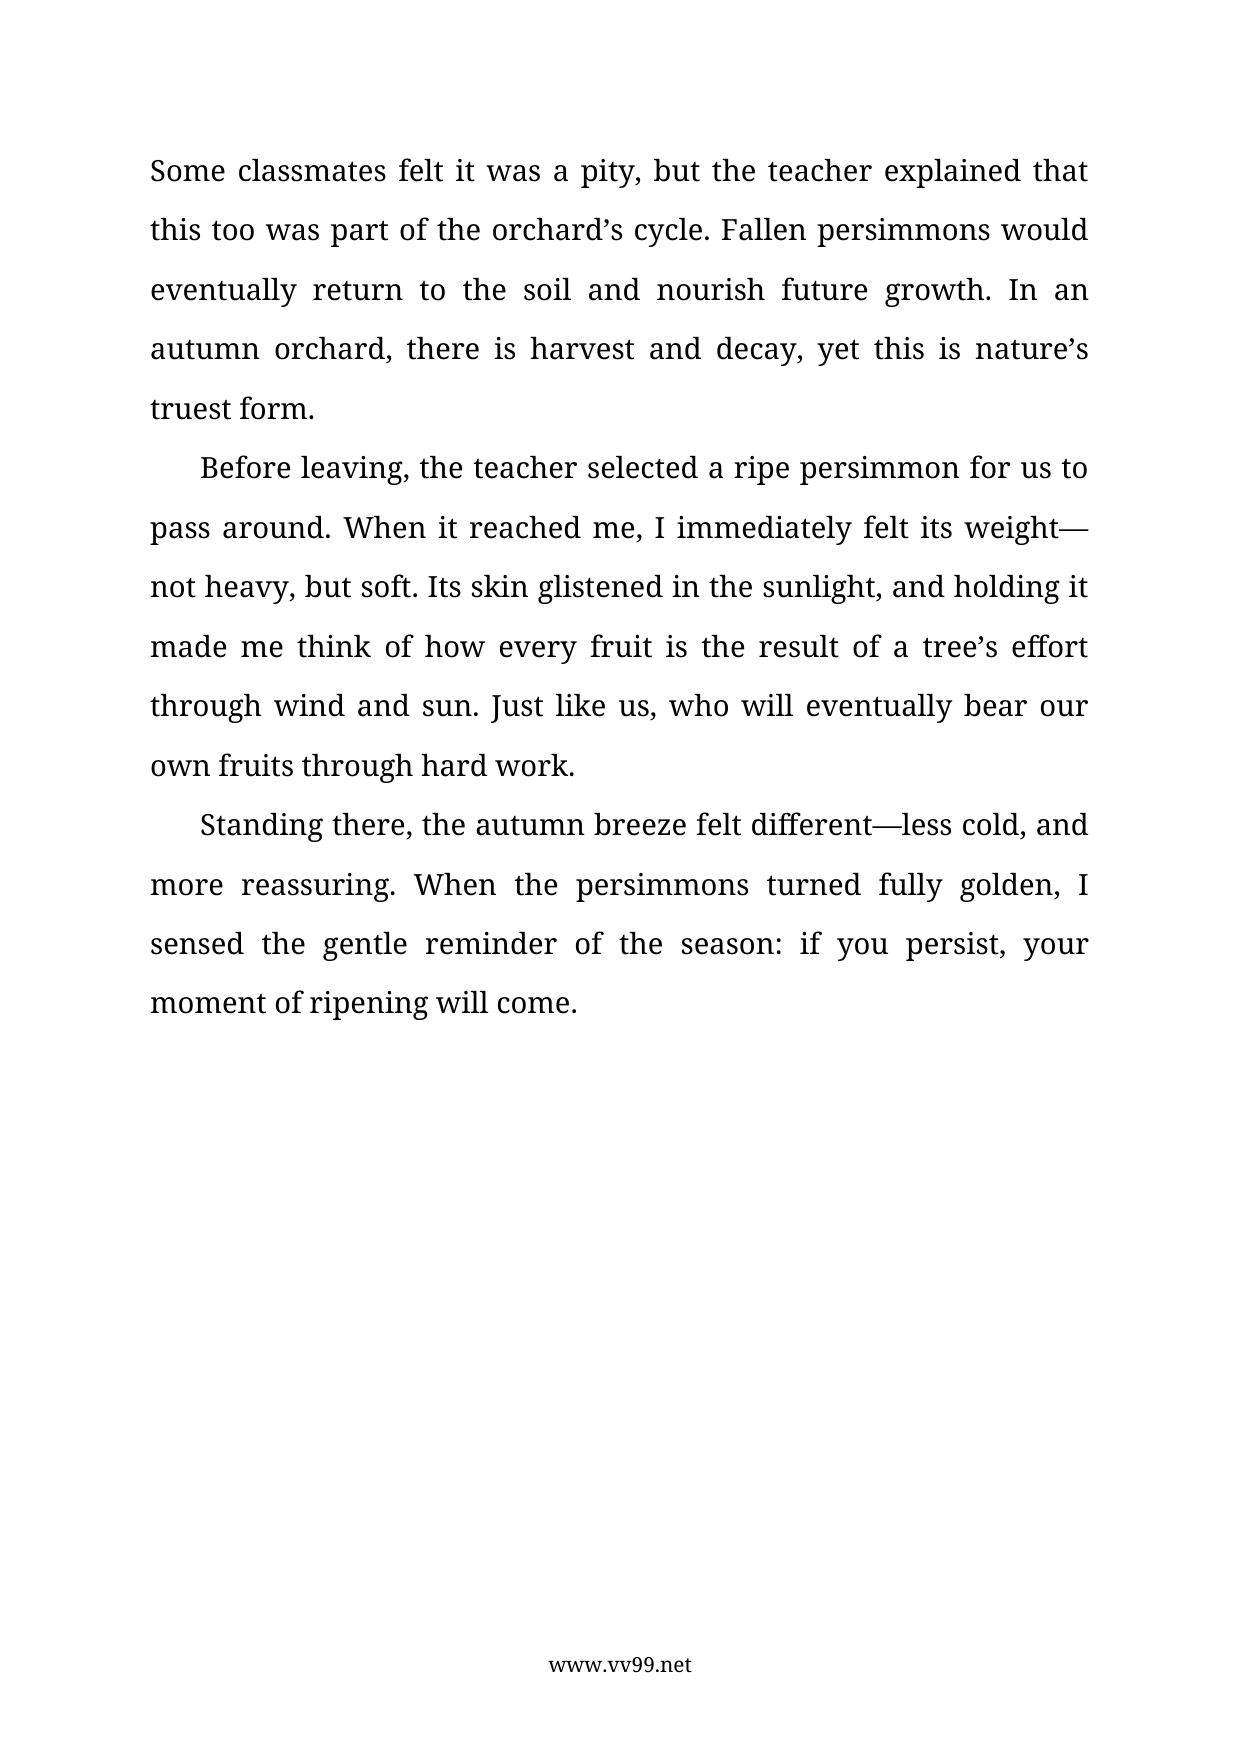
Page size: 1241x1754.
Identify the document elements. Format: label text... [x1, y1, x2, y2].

text Before leaving, the teacher selected a ripe persimmon for us to pass around. When it reached me, I immediately felt its weight—not heavy, but soft. Its skin glistened in the sunlight, and holding it made me think of how every fruit is the result of a tree’s effort through wind and sun. Just like us, who will eventually bear our own fruits through hard work. [150, 447, 1090, 784]
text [150, 150, 1090, 428]
text Standing there, the autumn breeze felt different—less cold, and more reassuring. When the persimmons turned fully golden, I sensed the gentle reminder of the season: if you persist, your moment of ripening will come. [150, 804, 1090, 1022]
